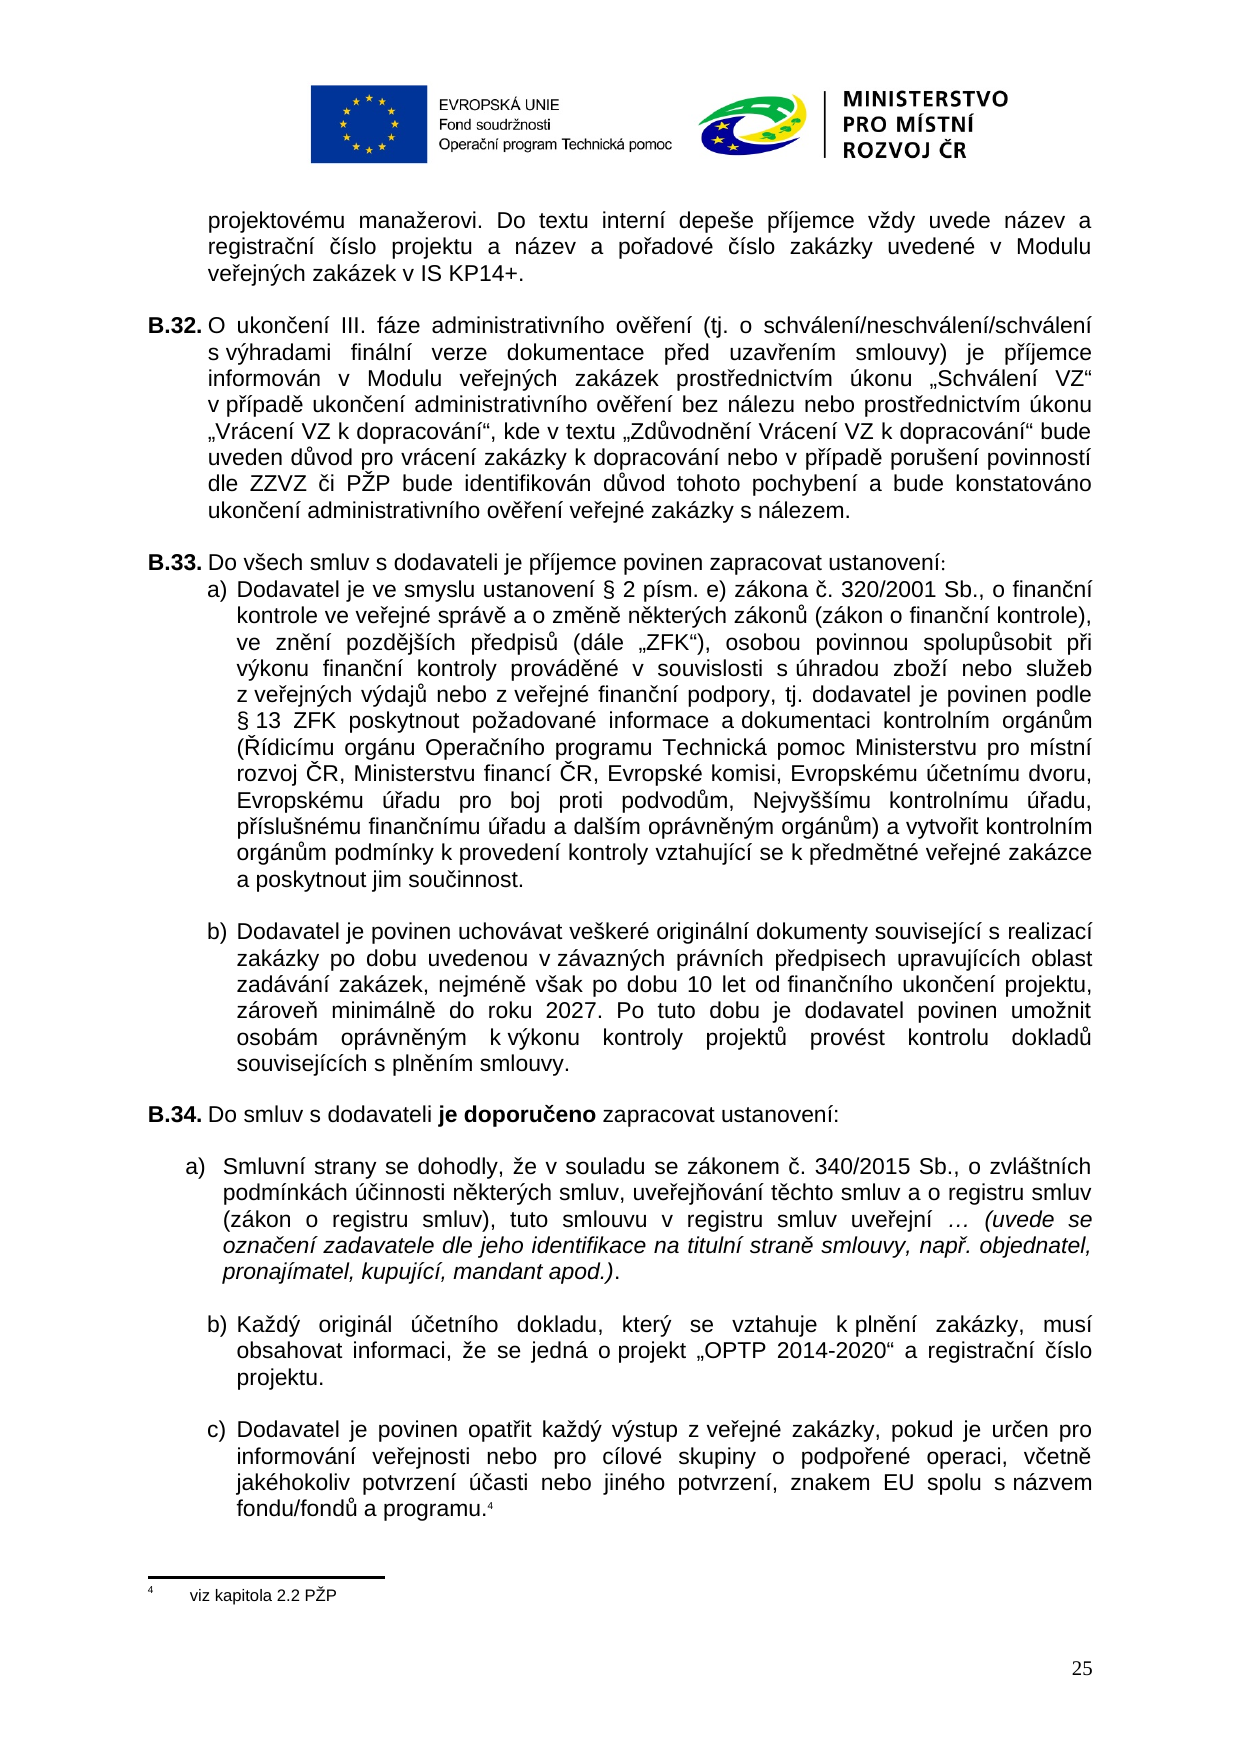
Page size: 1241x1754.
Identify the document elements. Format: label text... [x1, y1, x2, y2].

list O ukončení III. fáze administrativního ověření (tj. o schválení/neschválení/schválení s výhradami finální verze dokumentace před uzavřením smlouvy) je příjemce informován v Modulu veřejných zakázek prostřednictvím úkonu „Schválení VZ“ v případě ukončení administrativního ověření bez nálezu nebo prostřednictvím úkonu „Vrácení VZ k dopracování“, kde v textu „Zdůvodnění Vrácení VZ k dopracování“ bude uveden důvod pro vrácení zakázky k dopracování nebo v případě porušení povinností dle ZZVZ či PŽP bude identifikován důvod tohoto pochybení a bude konstatováno ukončení administrativního ověření veřejné zakázky s nálezem. [148, 312, 1092, 523]
list Dodavatel je ve smyslu ustanovení § 2 písm. e) zákona č. 320/2001 Sb., o finanční kontrole ve veřejné správě a o změně některých zákonů (zákon o finanční kontrole), ve znění pozdějších předpisů (dále „ZFK“), osobou povinnou spolupůsobit při výkonu finanční kontroly prováděné v souvislosti s úhradou zboží nebo služeb z veřejných výdajů nebo z veřejné finanční podpory, tj. dodavatel je povinen podle § 13 ZFK poskytnout požadované informace a dokumentaci kontrolním orgánům (Řídicímu orgánu Operačního programu Technická pomoc Ministerstvu pro místní rozvoj ČR, Ministerstvu financí ČR, Evropské komisi, Evropskému účetnímu dvoru, Evropskému úřadu pro boj proti podvodům, Nejvyššímu kontrolnímu úřadu, příslušnému finančnímu úřadu a dalším oprávněným orgánům) a vytvořit kontrolním orgánům podmínky k provedení kontroly vztahující se k předmětné veřejné zakázce a poskytnout jim součinnost. [207, 576, 1092, 892]
list Dodavatel je povinen uchovávat veškeré originální dokumenty související s realizací zakázky po dobu uvedenou v závazných právních předpisech upravujících oblast zadávání zakázek, nejméně však po dobu 10 let od finančního ukončení projektu, zároveň minimálně do roku 2027. Po tuto dobu je dodavatel povinen umožnit osobám oprávněným k výkonu kontroly projektů provést kontrolu dokladů souvisejících s plněním smlouvy. [207, 918, 1092, 1076]
list Smluvní strany se dohodly, že v souladu se zákonem č. 340/2015 Sb., o zvláštních podmínkách účinnosti některých smluv, uveřejňování těchto smluv a o registru smluv (zákon o registru smluv), tuto smlouvu v registru smluv uveřejní … (uvede se označení zadavatele dle jeho identifikace na titulní straně smlouvy, např. objednatel, pronajímatel, kupující, mandant apod.). [185, 1153, 1092, 1284]
list Každý originál účetního dokladu, který se vztahuje k plnění zakázky, musí obsahovat informaci, že se jedná o projekt „OPTP 2014-2020“ a registrační číslo projektu. [207, 1311, 1092, 1390]
list Do smluv s dodavateli je doporučeno zapracovat ustanovení: [148, 1101, 1092, 1128]
picture [286, 59, 1033, 189]
list Dodavatel je povinen opatřit každý výstup z veřejné zakázky, pokud je určen pro informování veřejnosti nebo pro cílové skupiny o podpořené operaci, včetně jakéhokoliv potvrzení účasti nebo jiného potvrzení, znakem EU spolu s názvem fondu/fondů a programu. [207, 1416, 1092, 1522]
list Do všech smluv s dodavateli je příjemce povinen zapracovat ustanovení: [148, 549, 1092, 576]
